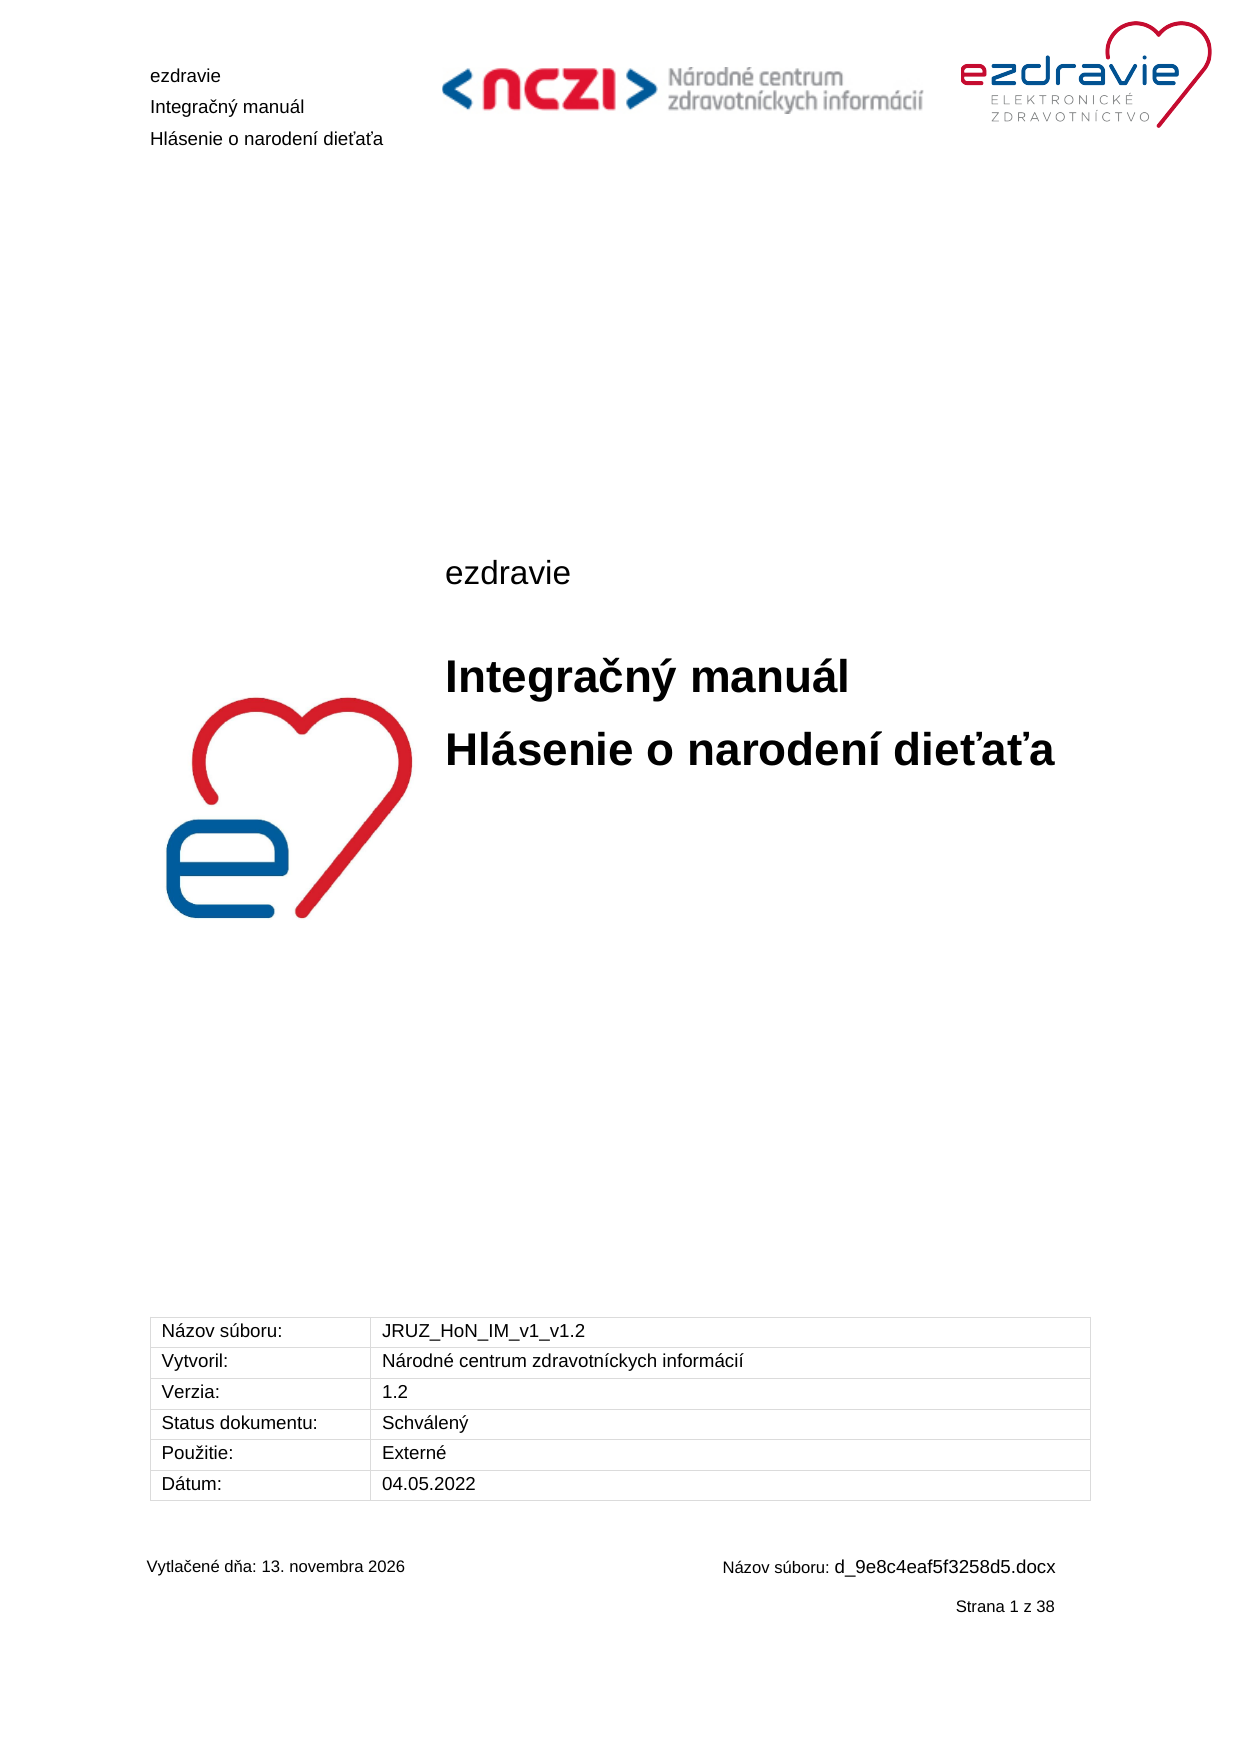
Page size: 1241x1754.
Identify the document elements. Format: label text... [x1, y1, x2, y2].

table_header JRUZ_HoN_IM_v1_v1.2 [371, 1318, 1090, 1347]
table_cell Dátum: [151, 1471, 370, 1500]
table_cell Použitie: [151, 1440, 370, 1470]
table_cell 04.05.2022 [371, 1471, 1090, 1500]
table_cell 1.2 [371, 1379, 1090, 1408]
table_cell Status dokumentu: [151, 1410, 370, 1439]
table_cell Vytvoril: [151, 1348, 370, 1378]
table_header Integračný manuál Hlásenie o narodení dieťaťa [141, 603, 1100, 1001]
table_cell Externé [371, 1440, 1090, 1470]
picture [151, 648, 427, 924]
picture [442, 67, 924, 114]
table_cell Národné centrum zdravotníckych informácií [371, 1348, 1090, 1378]
text ezdravie [371, 553, 1090, 591]
picture [961, 21, 1212, 128]
table_cell Schválený [371, 1410, 1090, 1439]
table_cell Verzia: [151, 1379, 370, 1408]
table_header Názov súboru: [151, 1318, 370, 1347]
